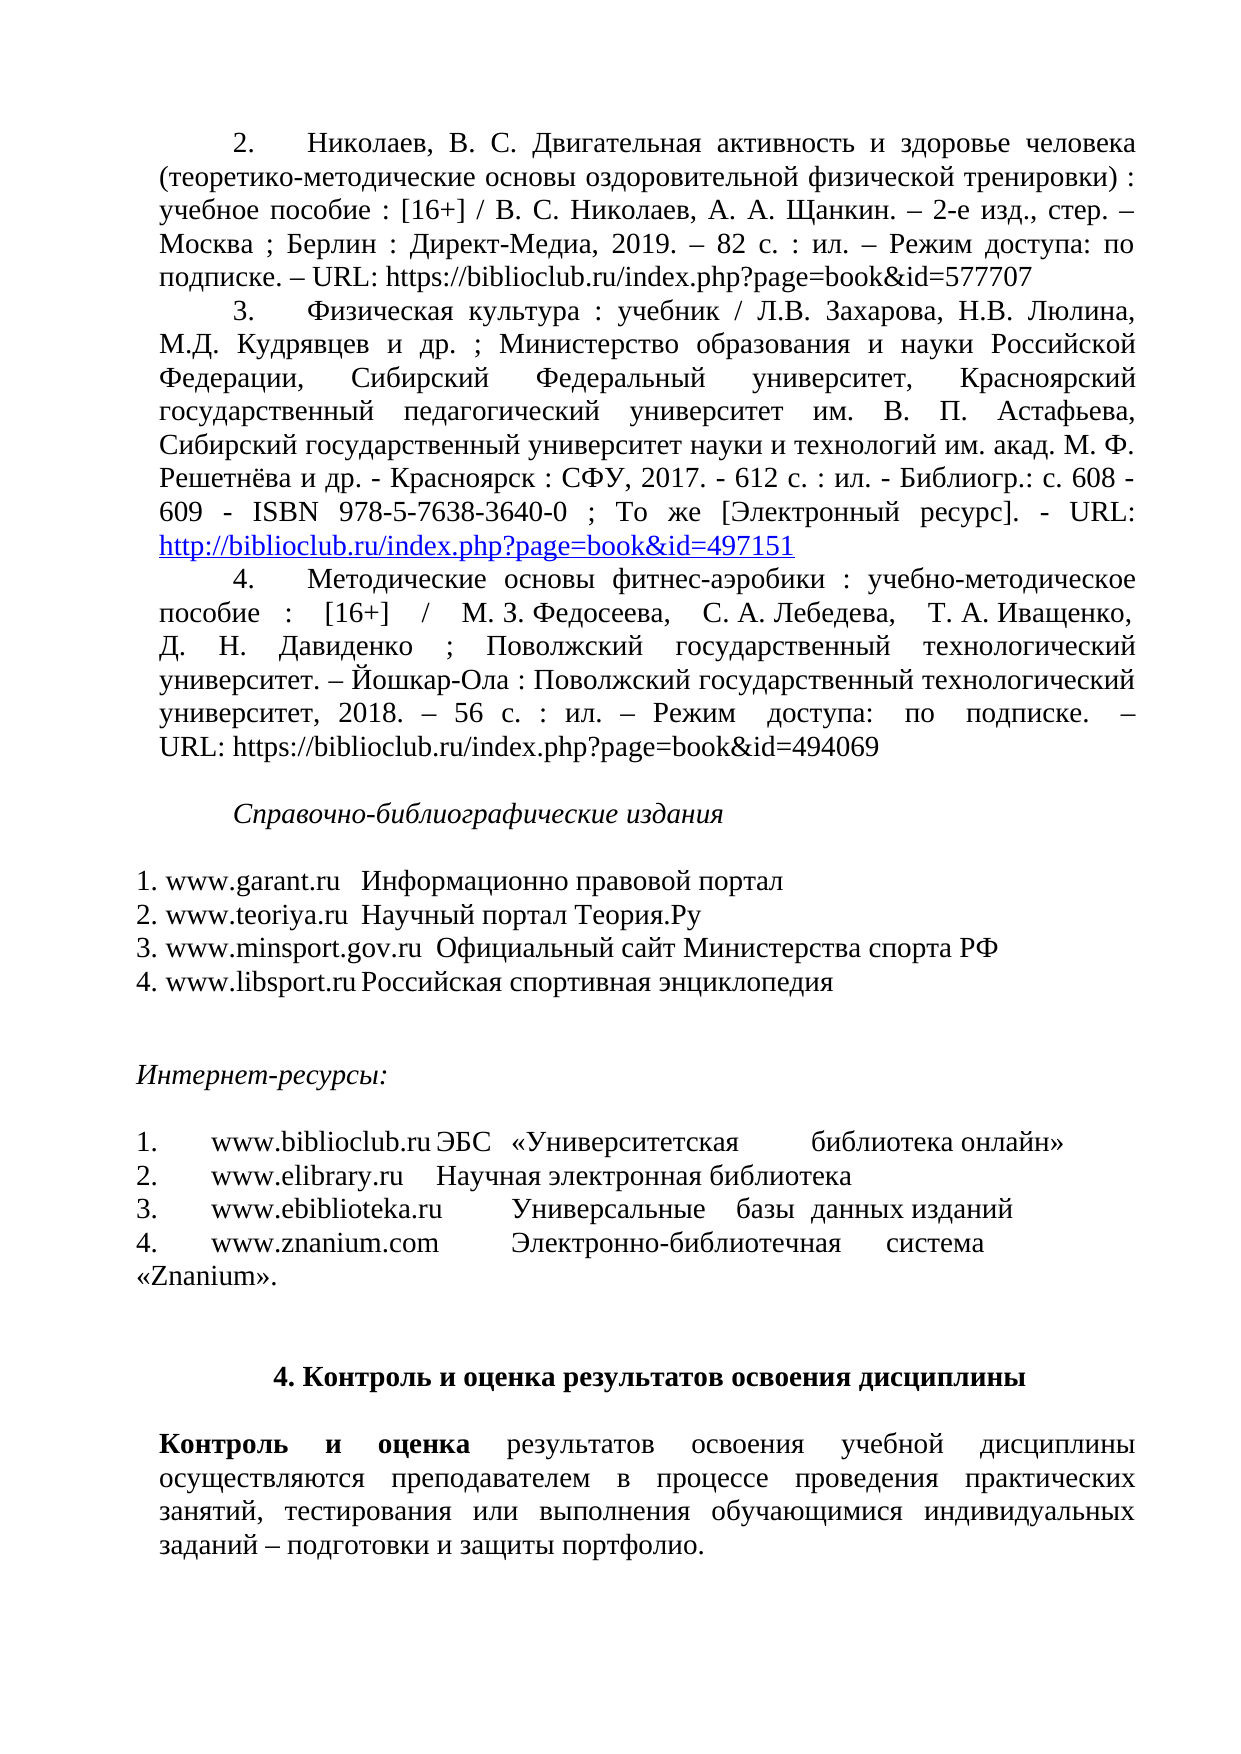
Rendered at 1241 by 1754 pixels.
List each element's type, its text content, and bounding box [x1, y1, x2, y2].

text 2. www.teoriya.ru Научный портал Теория.Ру [136, 897, 1163, 930]
text 1. www.biblioclub.ru ЭБС «Университетская библиотека онлайн» [136, 1124, 1163, 1158]
list Физическая культура : учебник / Л.В. Захарова, Н.В. Люлина, М.Д. Кудрявцев и др. ; Министерство образования и науки Российской Федерации, Сибирский Федеральный университет, Красноярский государственный педагогический университет им. В. П. Астафьева, Сибирский государственный университет науки и технологий им. акад. М. Ф. Решетнёва и др. - Красноярск : СФУ, 2017. - 612 с. : ил. - Библиогр.: с. 608 - 609 - ISBN 978-5-7638-3640-0 ; То же [Электронный ресурс]. - URL: http://biblioclub.ru/index.php?page=book&id=497151 [159, 293, 1136, 561]
text Контроль и оценка результатов освоения учебной дисциплины осуществляются преподавателем в процессе проведения практических занятий, тестирования или выполнения обучающимися индивидуальных заданий – подготовки и защиты портфолио. [159, 1426, 1136, 1560]
text 4. www.znanium.com Электронно-библиотечная система [136, 1225, 1163, 1258]
text 4. Контроль и оценка результатов освоения дисциплины [136, 1359, 1163, 1393]
text Интернет-ресурсы: [136, 1057, 1163, 1091]
text 2. www.elibrary.ru Научная электронная библиотека [136, 1158, 1163, 1191]
list Методические основы фитнес-аэробики : учебно-методическое пособие : [16+] / М. З. Федосеева, С. А. Лебедева, Т. А. Иващенко, Д. Н. Давиденко ; Поволжский государственный технологический университет. – Йошкар-Ола : Поволжский государственный технологический университет, 2018. – 56 с. : ил. – Режим доступа: по подписке. – URL: https://biblioclub.ru/index.php?page=book&id=494069 [159, 561, 1136, 763]
text 3. www.minsport.gov.ru Официальный сайт Министерства спорта РФ [136, 930, 1163, 964]
text 4. www.libsport.ru Российская спортивная энциклопедия [136, 964, 1163, 997]
text 3. www.ebiblioteka.ru Универсальные базы данных изданий [136, 1191, 1163, 1225]
text Справочно-библиографические издания [233, 796, 1163, 830]
text 1. www.garant.ru Информационно правовой портал [136, 863, 1163, 897]
text «Znanium». [136, 1258, 1163, 1292]
list Николаев, В. С. Двигательная активность и здоровье человека (теоретико-методические основы оздоровительной физической тренировки) : учебное пособие : [16+] / В. С. Николаев, А. А. Щанкин. – 2-е изд., стер. – Москва ; Берлин : Директ-Медиа, 2019. – 82 с. : ил. – Режим доступа: по подписке. – URL: https://biblioclub.ru/index.php?page=book&id=577707 [159, 125, 1136, 293]
